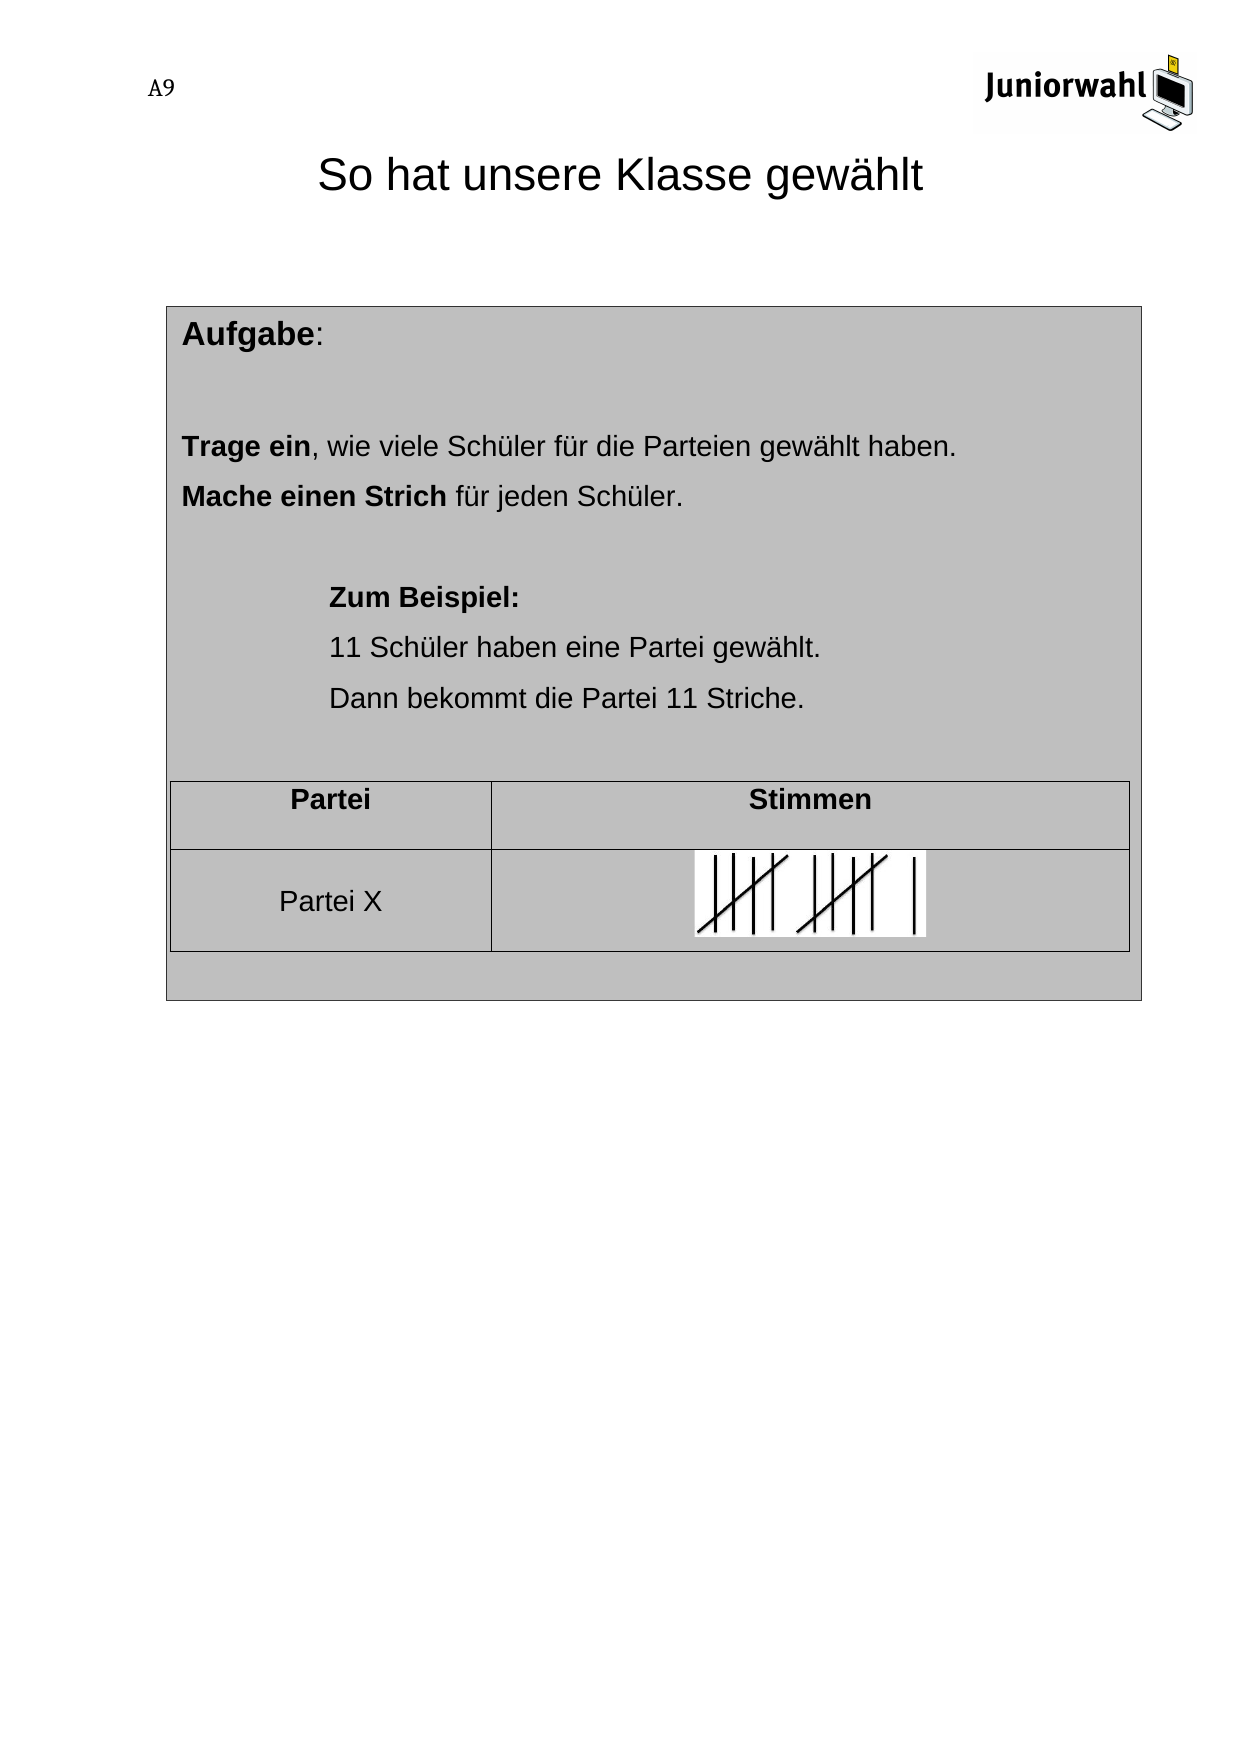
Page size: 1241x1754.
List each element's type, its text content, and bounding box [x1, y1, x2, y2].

text So hat unsere Klasse gewählt [148, 148, 1093, 200]
picture [972, 52, 1198, 134]
picture [694, 850, 927, 937]
